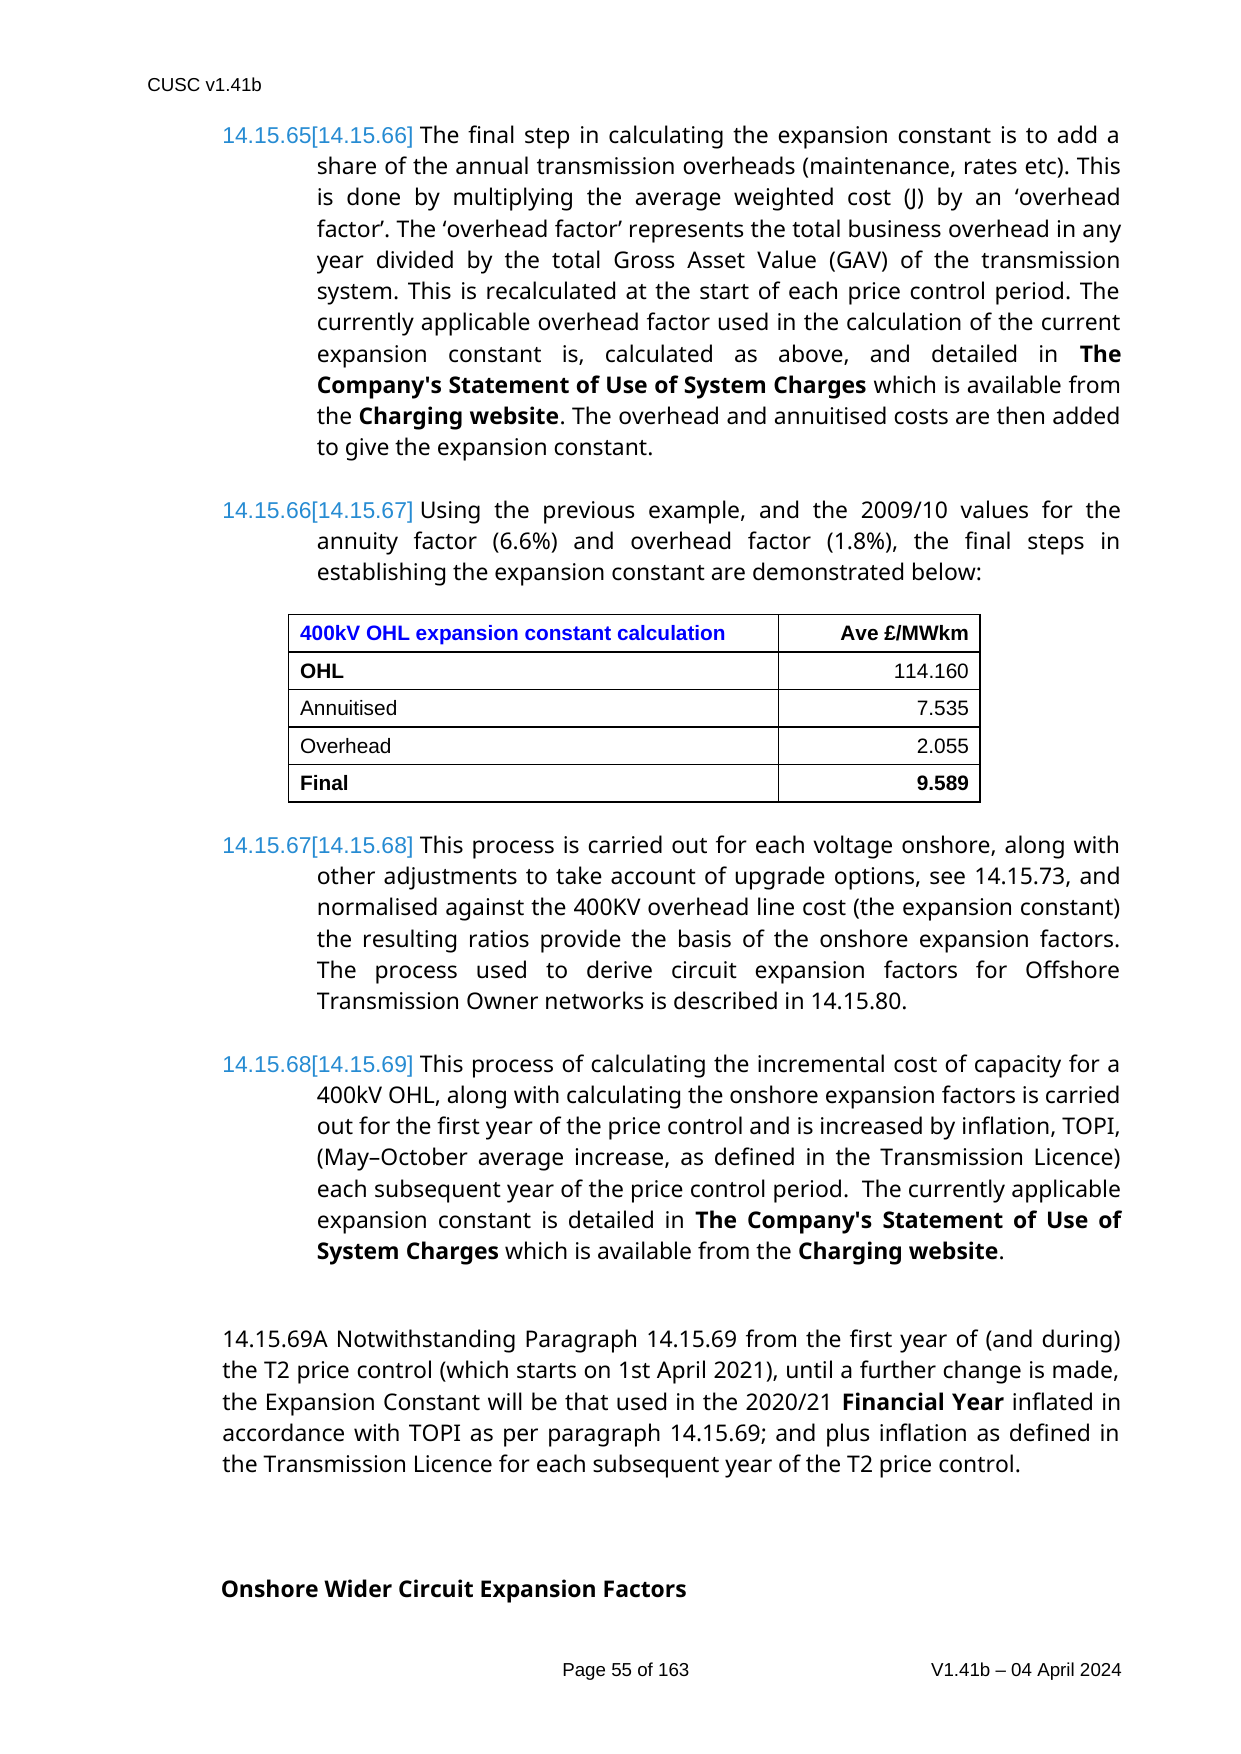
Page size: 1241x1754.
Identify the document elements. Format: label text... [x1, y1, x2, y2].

text 14.15.69A Notwithstanding Paragraph 14.15.69 from the first year of (and during) the T2 price control (which starts on 1st April 2021), until a further change is made, the Expansion Constant will be that used in the 2020/21 Financial Year inflated in accordance with TOPI as per paragraph 14.15.69; and plus inflation as defined in the Transmission Licence for each subsequent year of the T2 price control. [222, 1323, 1121, 1479]
list Using the previous example, and the 2009/10 values for the annuity factor (6.6%) and overhead factor (1.8%), the final steps in establishing the expansion constant are demonstrated below: [222, 494, 1121, 587]
list The final step in calculating the expansion constant is to add a share of the annual transmission overheads (maintenance, rates etc). This is done by multiplying the average weighted cost (J) by an ‘overhead factor’. The ‘overhead factor’ represents the total business overhead in any year divided by the total Gross Asset Value (GAV) of the transmission system. This is recalculated at the start of each price control period. The currently applicable overhead factor used in the calculation of the current expansion constant is, calculated as above, and detailed in The Company's Statement of Use of System Charges which is available from the Charging website. The overhead and annuitised costs are then added to give the expansion constant. [222, 119, 1121, 462]
table_cell 114.160 [779, 653, 979, 689]
list This process of calculating the incremental cost of capacity for a 400kV OHL, along with calculating the onshore expansion factors is carried out for the first year of the price control and is increased by inflation, TOPI, (May–October average increase, as defined in the Transmission Licence) each subsequent year of the price control period. The currently applicable expansion constant is detailed in The Company's Statement of Use of System Charges which is available from the Charging website. [222, 1047, 1121, 1266]
table_cell Overhead [289, 728, 778, 764]
table_header 400kV OHL expansion constant calculation [289, 615, 778, 651]
table_cell 2.055 [779, 728, 979, 764]
table_cell 9.589 [779, 765, 979, 801]
table_cell Final [289, 765, 778, 801]
text Onshore Wider Circuit Expansion Factors [221, 1573, 1121, 1604]
table_cell Annuitised [289, 690, 778, 726]
list This process is carried out for each voltage onshore, along with other adjustments to take account of upgrade options, see 14.15.73, and normalised against the 400KV overhead line cost (the expansion constant) the resulting ratios provide the basis of the onshore expansion factors. The process used to derive circuit expansion factors for Offshore Transmission Owner networks is described in 14.15.80. [222, 829, 1121, 1016]
table_header Ave £/MWkm [779, 615, 979, 651]
table_cell 7.535 [779, 690, 979, 726]
table_cell OHL [289, 653, 778, 689]
